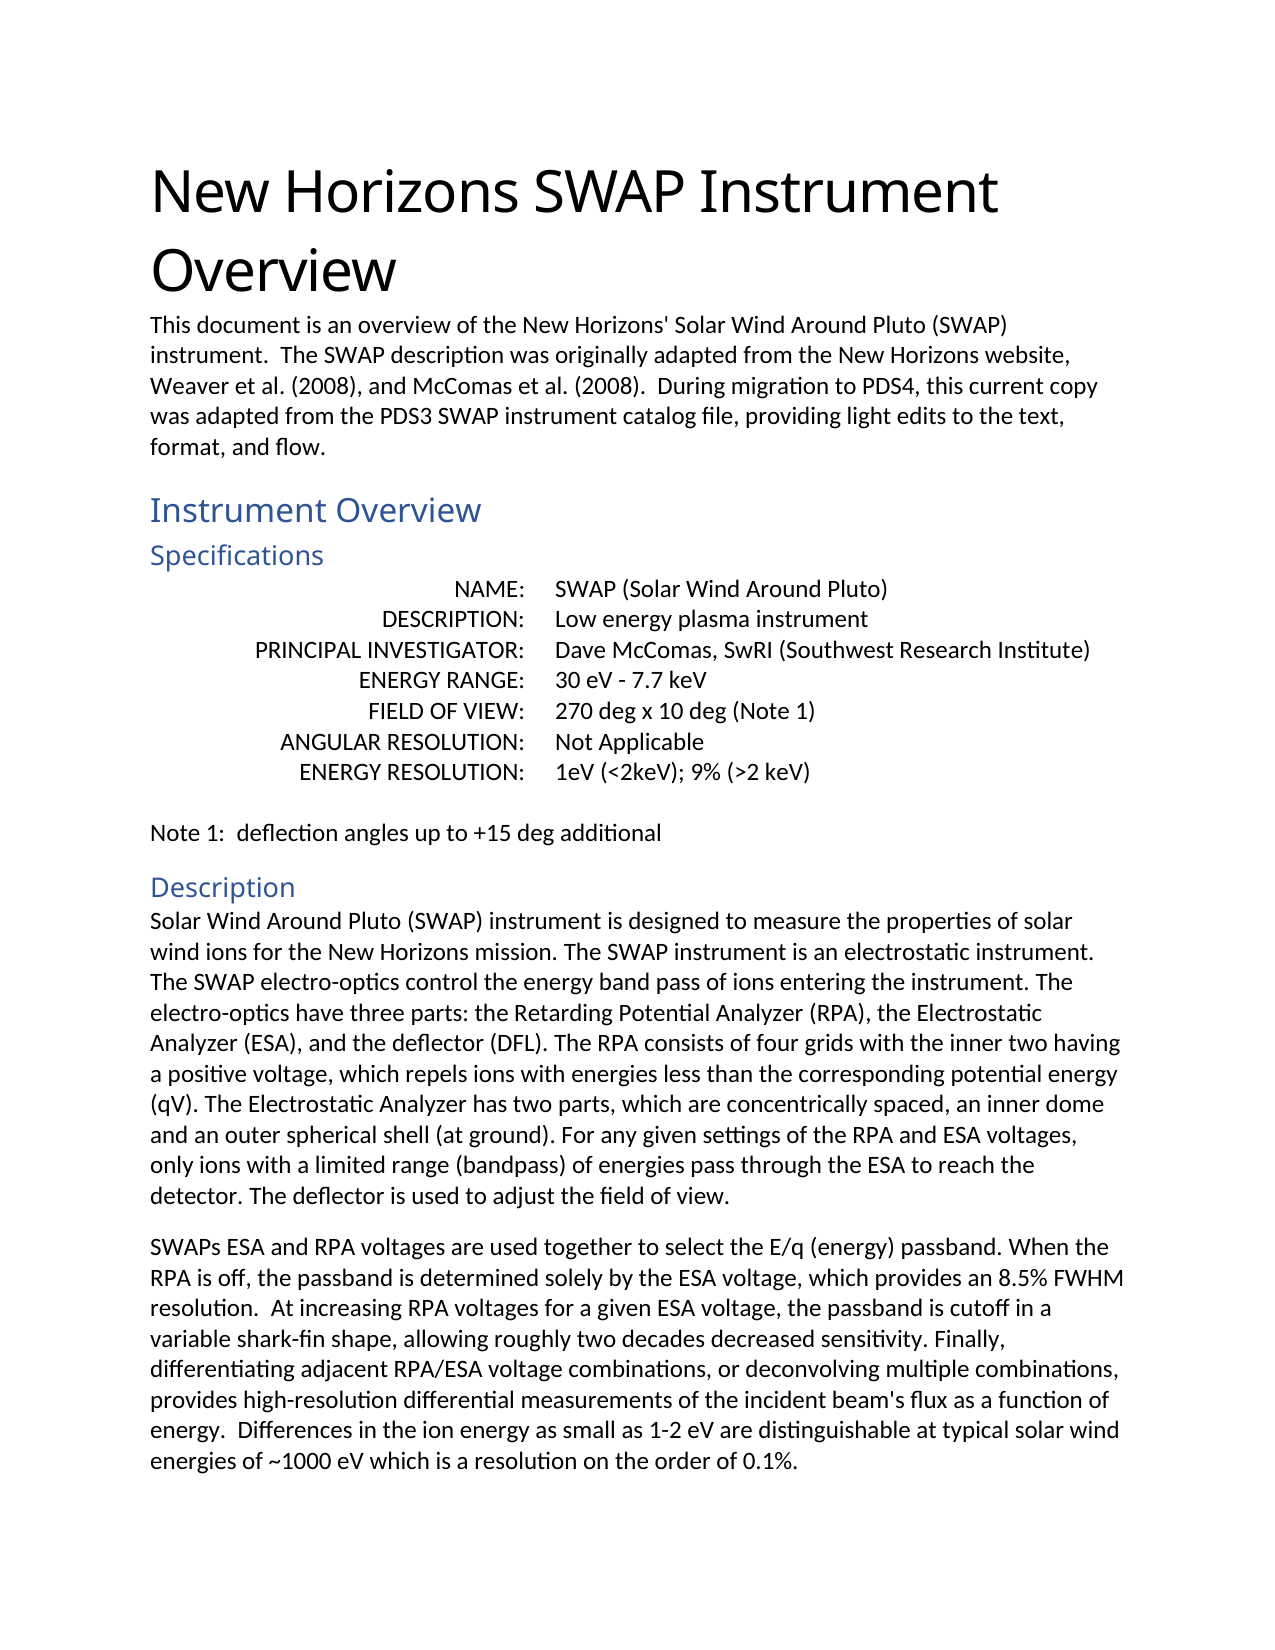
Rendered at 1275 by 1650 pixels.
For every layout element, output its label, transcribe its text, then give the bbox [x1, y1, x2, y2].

text FIELD OF VIEW: 270 deg x 10 deg (Note 1) [150, 695, 1125, 726]
text NAME: SWAP (Solar Wind Around Pluto) [150, 573, 1125, 603]
text PRINCIPAL INVESTIGATOR: Dave McComas, SwRI (Southwest Research Institute) [150, 634, 1125, 664]
text This document is an overview of the New Horizons' Solar Wind Around Pluto (SWAP) instrument. The SWAP description was originally adapted from the New Horizons website, Weaver et al. (2008), and McComas et al. (2008). During migration to PDS4, this current copy was adapted from the PDS3 SWAP instrument catalog file, providing light edits to the text, format, and flow. [150, 309, 1125, 462]
text Solar Wind Around Pluto (SWAP) instrument is designed to measure the properties of solar wind ions for the New Horizons mission. The SWAP instrument is an electrostatic instrument. The SWAP electro-optics control the energy band pass of ions entering the instrument. The electro-optics have three parts: the Retarding Potential Analyzer (RPA), the Electrostatic Analyzer (ESA), and the deflector (DFL). The RPA consists of four grids with the inner two having a positive voltage, which repels ions with energies less than the corresponding potential energy (qV). The Electrostatic Analyzer has two parts, which are concentrically spaced, an inner dome and an outer spherical shell (at ground). For any given settings of the RPA and ESA voltages, only ions with a limited range (bandpass) of energies pass through the ESA to reach the detector. The deflector is used to adjust the field of view. [150, 905, 1125, 1211]
subtitle Description [150, 868, 1125, 905]
subtitle Instrument Overview [150, 487, 1125, 532]
text DESCRIPTION: Low energy plasma instrument [150, 603, 1125, 634]
text ENERGY RESOLUTION: 1eV (<2keV); 9% (>2 keV) [150, 756, 1125, 787]
title New Horizons SWAP Instrument Overview [150, 150, 1125, 309]
subtitle Specifications [150, 536, 1125, 573]
text ENERGY RANGE: 30 eV - 7.7 keV [150, 664, 1125, 695]
text ANGULAR RESOLUTION: Not Applicable [150, 726, 1125, 756]
text Note 1: deflection angles up to +15 deg additional [150, 817, 1125, 848]
text SWAPs ESA and RPA voltages are used together to select the E/q (energy) passband. When the RPA is off, the passband is determined solely by the ESA voltage, which provides an 8.5% FWHM resolution. At increasing RPA voltages for a given ESA voltage, the passband is cutoff in a variable shark-fin shape, allowing roughly two decades decreased sensitivity. Finally, differentiating adjacent RPA/ESA voltage combinations, or deconvolving multiple combinations, provides high-resolution differential measurements of the incident beam's flux as a function of energy. Differences in the ion energy as small as 1-2 eV are distinguishable at typical solar wind energies of ~1000 eV which is a resolution on the order of 0.1%. [150, 1231, 1125, 1476]
